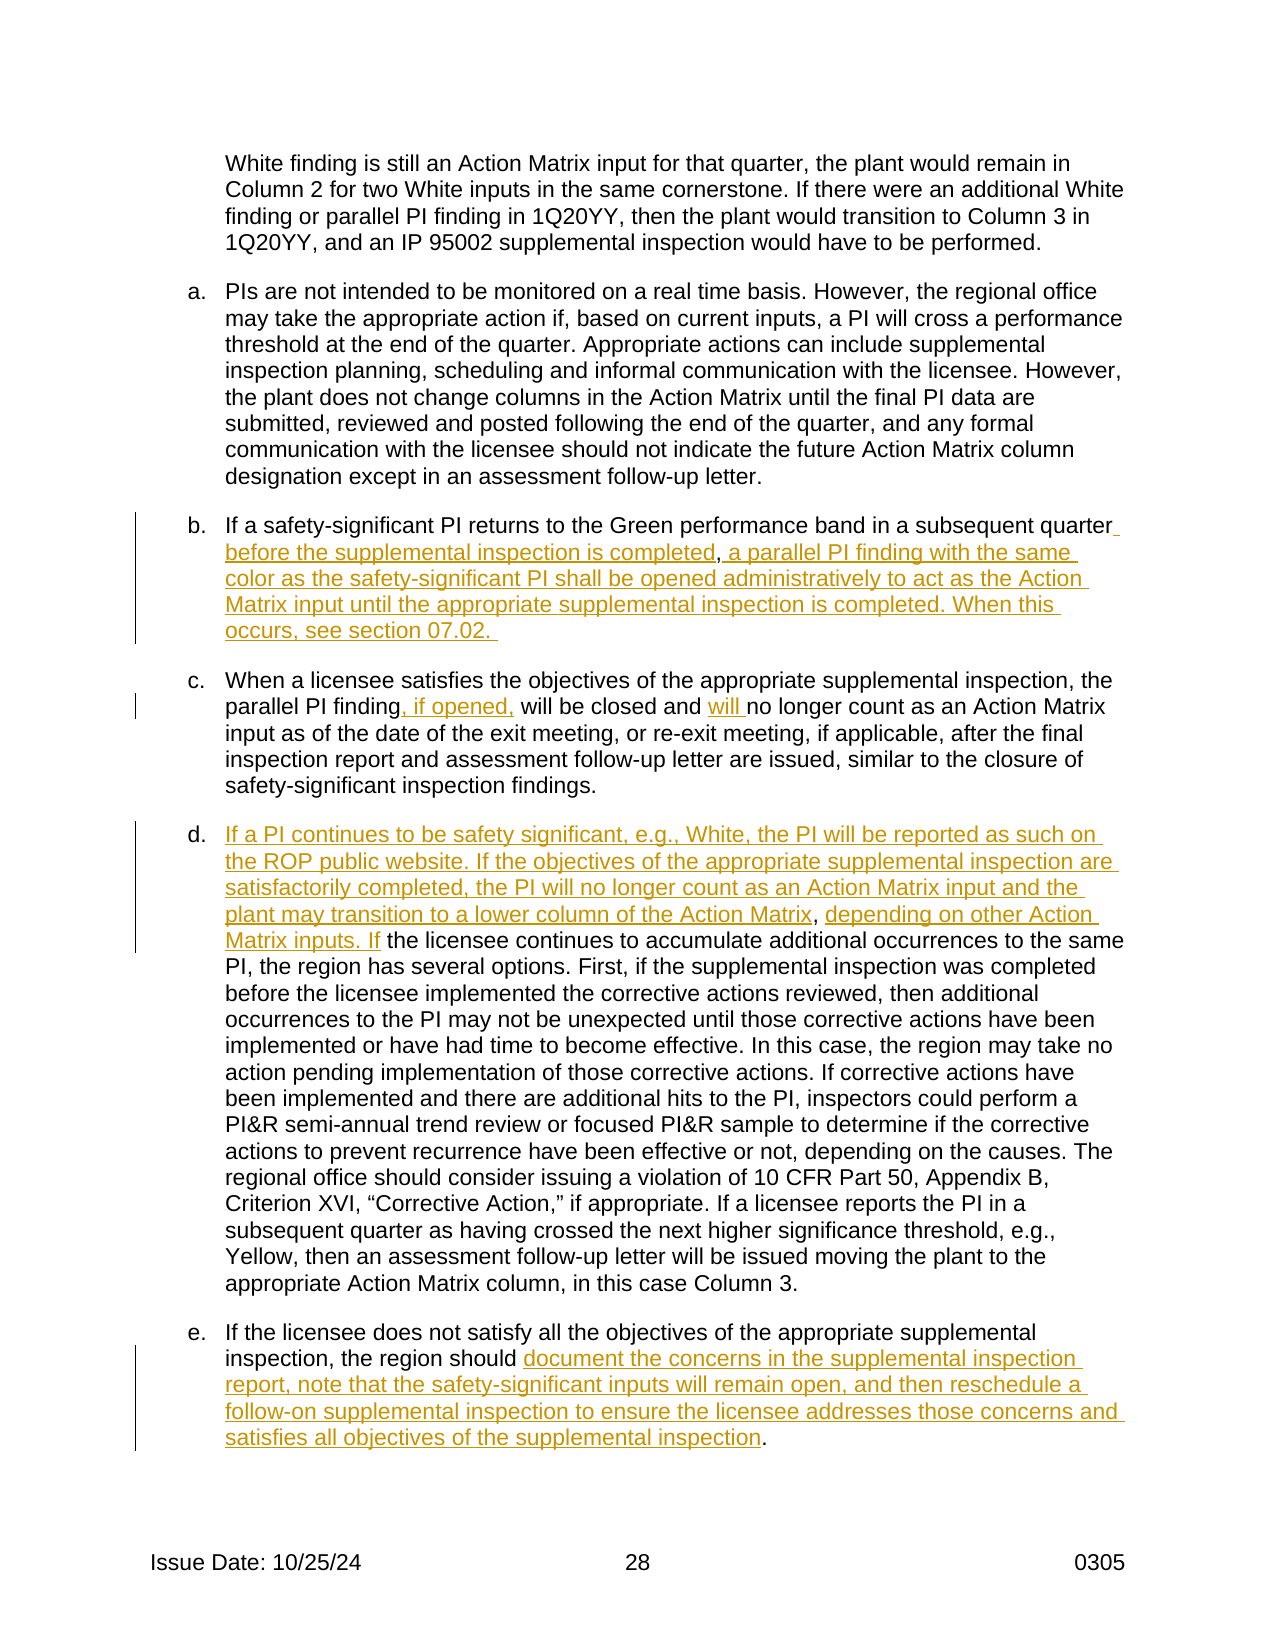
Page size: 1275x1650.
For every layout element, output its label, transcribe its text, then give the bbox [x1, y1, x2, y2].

list , the licensee continues to accumulate additional occurrences to the same PI, the region has several options. First, if the supplemental inspection was completed before the licensee implemented the corrective actions reviewed, then additional occurrences to the PI may not be unexpected until those corrective actions have been implemented or have had time to become effective. In this case, the region may take no action pending implementation of those corrective actions. If corrective actions have been implemented and there are additional hits to the PI, inspectors could perform a PI&R semi-annual trend review or focused PI&R sample to determine if the corrective actions to prevent recurrence have been effective or not, depending on the causes. The regional office should consider issuing a violation of 10 CFR Part 50, Appendix B, Criterion XVI, “Corrective Action,” if appropriate. If a licensee reports the PI in a subsequent quarter as having crossed the next higher significance threshold, e.g., Yellow, then an assessment follow-up letter will be issued moving the plant to the appropriate Action Matrix column, in this case Column 3. [187, 821, 1125, 1296]
list PIs are not intended to be monitored on a real time basis. However, the regional office may take the appropriate action if, based on current inputs, a PI will cross a performance threshold at the end of the quarter. Appropriate actions can include supplemental inspection planning, scheduling and informal communication with the licensee. However, the plant does not change columns in the Action Matrix until the final PI data are submitted, reviewed and posted following the end of the quarter, and any formal communication with the licensee should not indicate the future Action Matrix column designation except in an assessment follow-up letter. [187, 278, 1125, 489]
list If a safety-significant PI returns to the Green performance band in a subsequent quarter, [187, 512, 1125, 644]
list When a licensee satisfies the objectives of the appropriate supplemental inspection, the parallel PI finding will be closed and no longer count as an Action Matrix input as of the date of the exit meeting, or re-exit meeting, if applicable, after the final inspection report and assessment follow-up letter are issued, similar to the closure of safety-significant inspection findings. [187, 667, 1125, 798]
list If the licensee does not satisfy all the objectives of the appropriate supplemental inspection, the region should . [187, 1319, 1125, 1451]
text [225, 150, 1125, 255]
